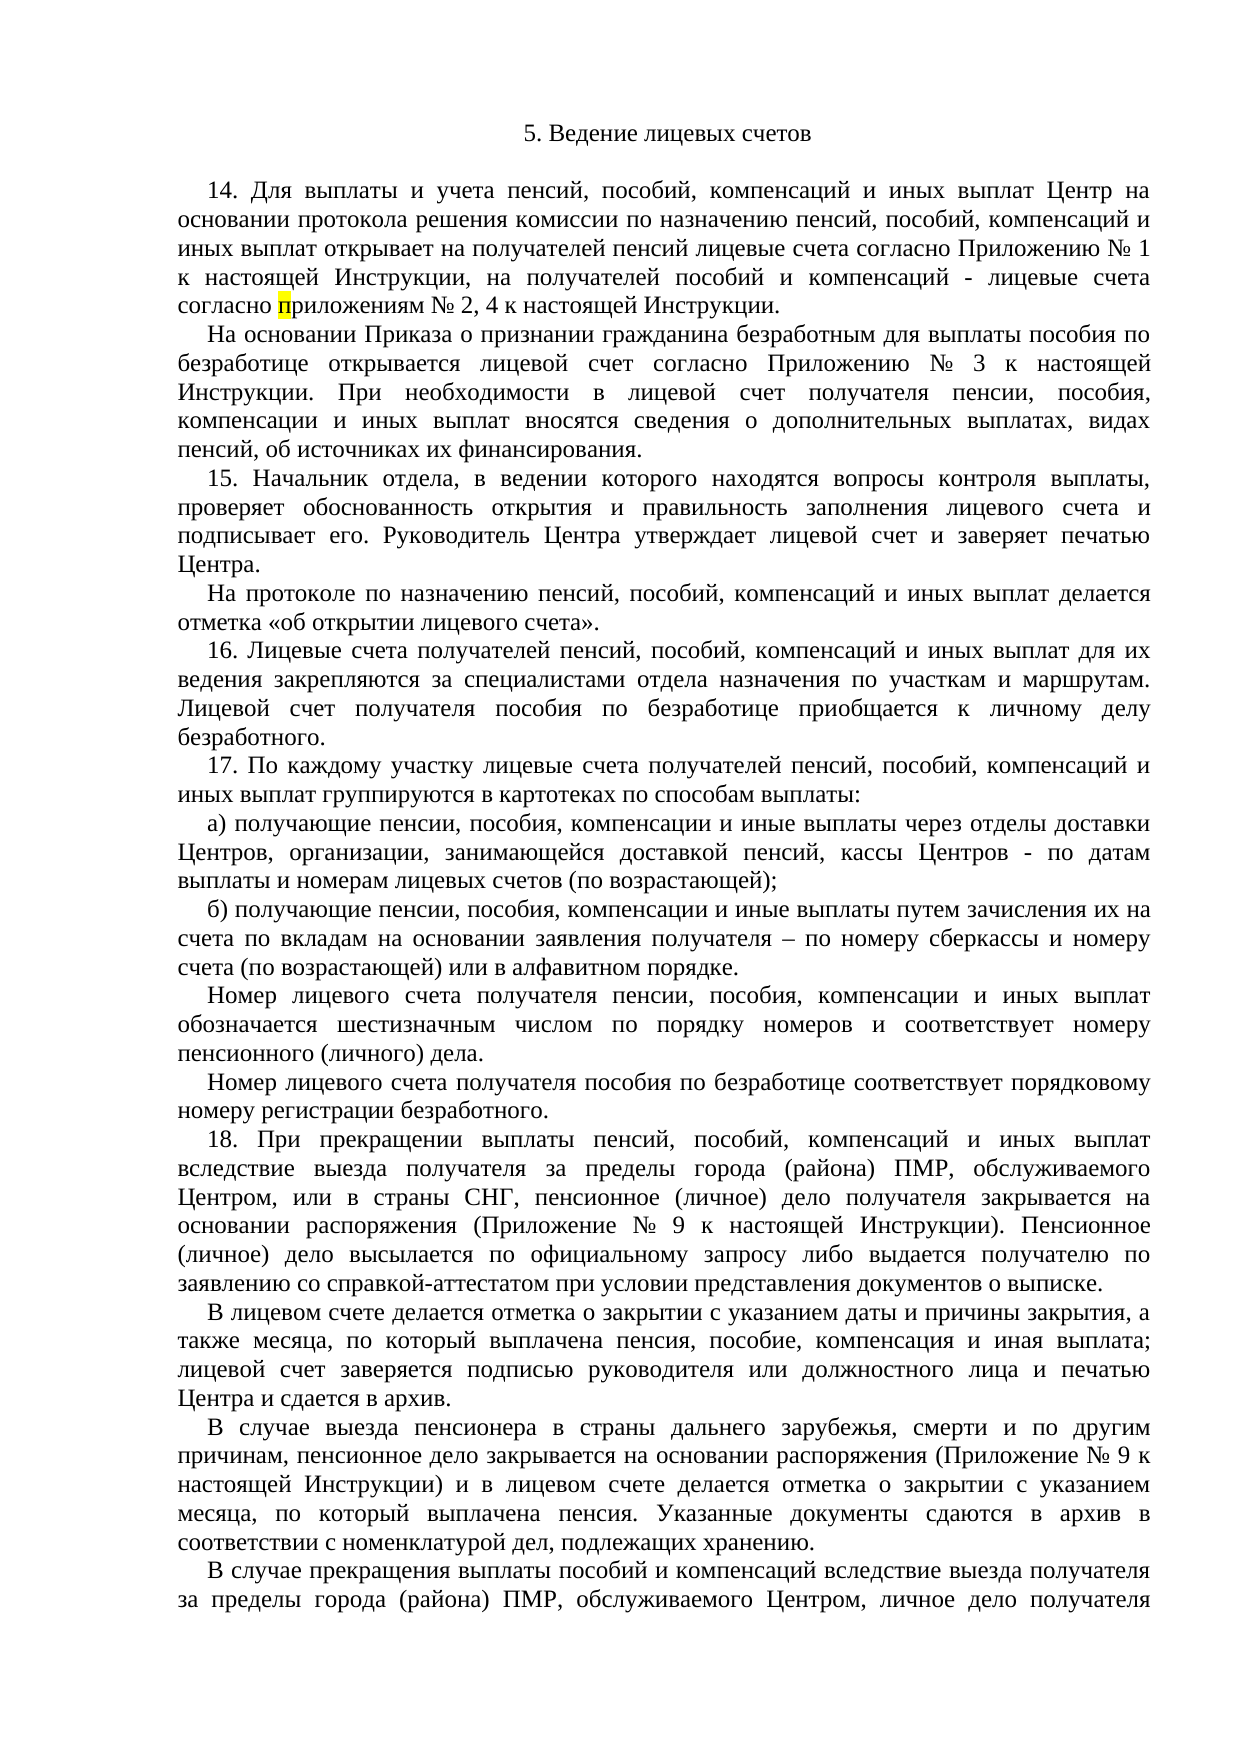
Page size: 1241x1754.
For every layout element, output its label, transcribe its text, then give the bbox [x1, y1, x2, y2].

text 15. Начальник отдела, в ведении которого находятся вопросы контроля выплаты, проверяет обоснованность открытия и правильность заполнения лицевого счета и подписывает его. Руководитель Центра утверждает лицевой счет и заверяет печатью Центра. [177, 463, 1152, 578]
text В лицевом счете делается отметка о закрытии с указанием даты и причины закрытия, а также месяца, по который выплачена пенсия, пособие, компенсация и иная выплата; лицевой счет заверяется подписью руководителя или должностного лица и печатью Центра и сдается в архив. [177, 1297, 1152, 1412]
text 18. При прекращении выплаты пенсий, пособий, компенсаций и иных выплат вследствие выезда получателя за пределы города (района) ПМР, обслуживаемого Центром, или в страны СНГ, пенсионное (личное) дело получателя закрывается на основании распоряжения (Приложение № 9 к настоящей Инструкции). Пенсионное (личное) дело высылается по официальному запросу либо выдается получателю по заявлению со справкой-аттестатом при условии представления документов о выписке. [177, 1124, 1152, 1297]
text Номер лицевого счета получателя пособия по безработице соответствует порядковому номеру регистрации безработного. [177, 1067, 1152, 1124]
text 16. Лицевые счета получателей пенсий, пособий, компенсаций и иных выплат для их ведения закрепляются за специалистами отдела назначения по участкам и маршрутам. Лицевой счет получателя пособия по безработице приобщается к личному делу безработного. [177, 636, 1152, 751]
text б) получающие пенсии, пособия, компенсации и иные выплаты путем зачисления их на счета по вкладам на основании заявления получателя – по номеру сберкассы и номеру счета (по возрастающей) или в алфавитном порядке. [177, 894, 1152, 981]
text На основании Приказа о признании гражданина безработным для выплаты пособия по безработице открывается лицевой счет согласно Приложению № 3 к настоящей Инструкции. При необходимости в лицевой счет получателя пенсии, пособия, компенсации и иных выплат вносятся сведения о дополнительных выплатах, видах пенсий, об источниках их финансирования. [177, 319, 1152, 463]
text а) получающие пенсии, пособия, компенсации и иные выплаты через отделы доставки Центров, организации, занимающейся доставкой пенсий, кассы Центров - по датам выплаты и номерам лицевых счетов (по возрастающей); [177, 808, 1152, 894]
text 5. Ведение лицевых счетов [177, 118, 1152, 147]
text В случае выезда пенсионера в страны дальнего зарубежья, смерти и по другим причинам, пенсионное дело закрывается на основании распоряжения (Приложение № 9 к настоящей Инструкции) и в лицевом счете делается отметка о закрытии с указанием месяца, по который выплачена пенсия. Указанные документы сдаются в архив в соответствии с номенклатурой дел, подлежащих хранению. [177, 1412, 1152, 1556]
text Номер лицевого счета получателя пенсии, пособия, компенсации и иных выплат обозначается шестизначным числом по порядку номеров и соответствует номеру пенсионного (личного) дела. [177, 981, 1152, 1067]
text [177, 1556, 1152, 1613]
text 17. По каждому участку лицевые счета получателей пенсий, пособий, компенсаций и иных выплат группируются в картотеках по способам выплаты: [177, 751, 1152, 808]
text На протоколе по назначению пенсий, пособий, компенсаций и иных выплат делается отметка «об открытии лицевого счета». [177, 578, 1152, 636]
text 14. Для выплаты и учета пенсий, пособий, компенсаций и иных выплат Центр на основании протокола решения комиссии по назначению пенсий, пособий, компенсаций и иных выплат открывает на получателей пенсий лицевые счета согласно Приложению № 1 к настоящей Инструкции, на получателей пособий и компенсаций - лицевые счета согласно приложениям № 2, 4 к настоящей Инструкции. [177, 176, 1152, 319]
